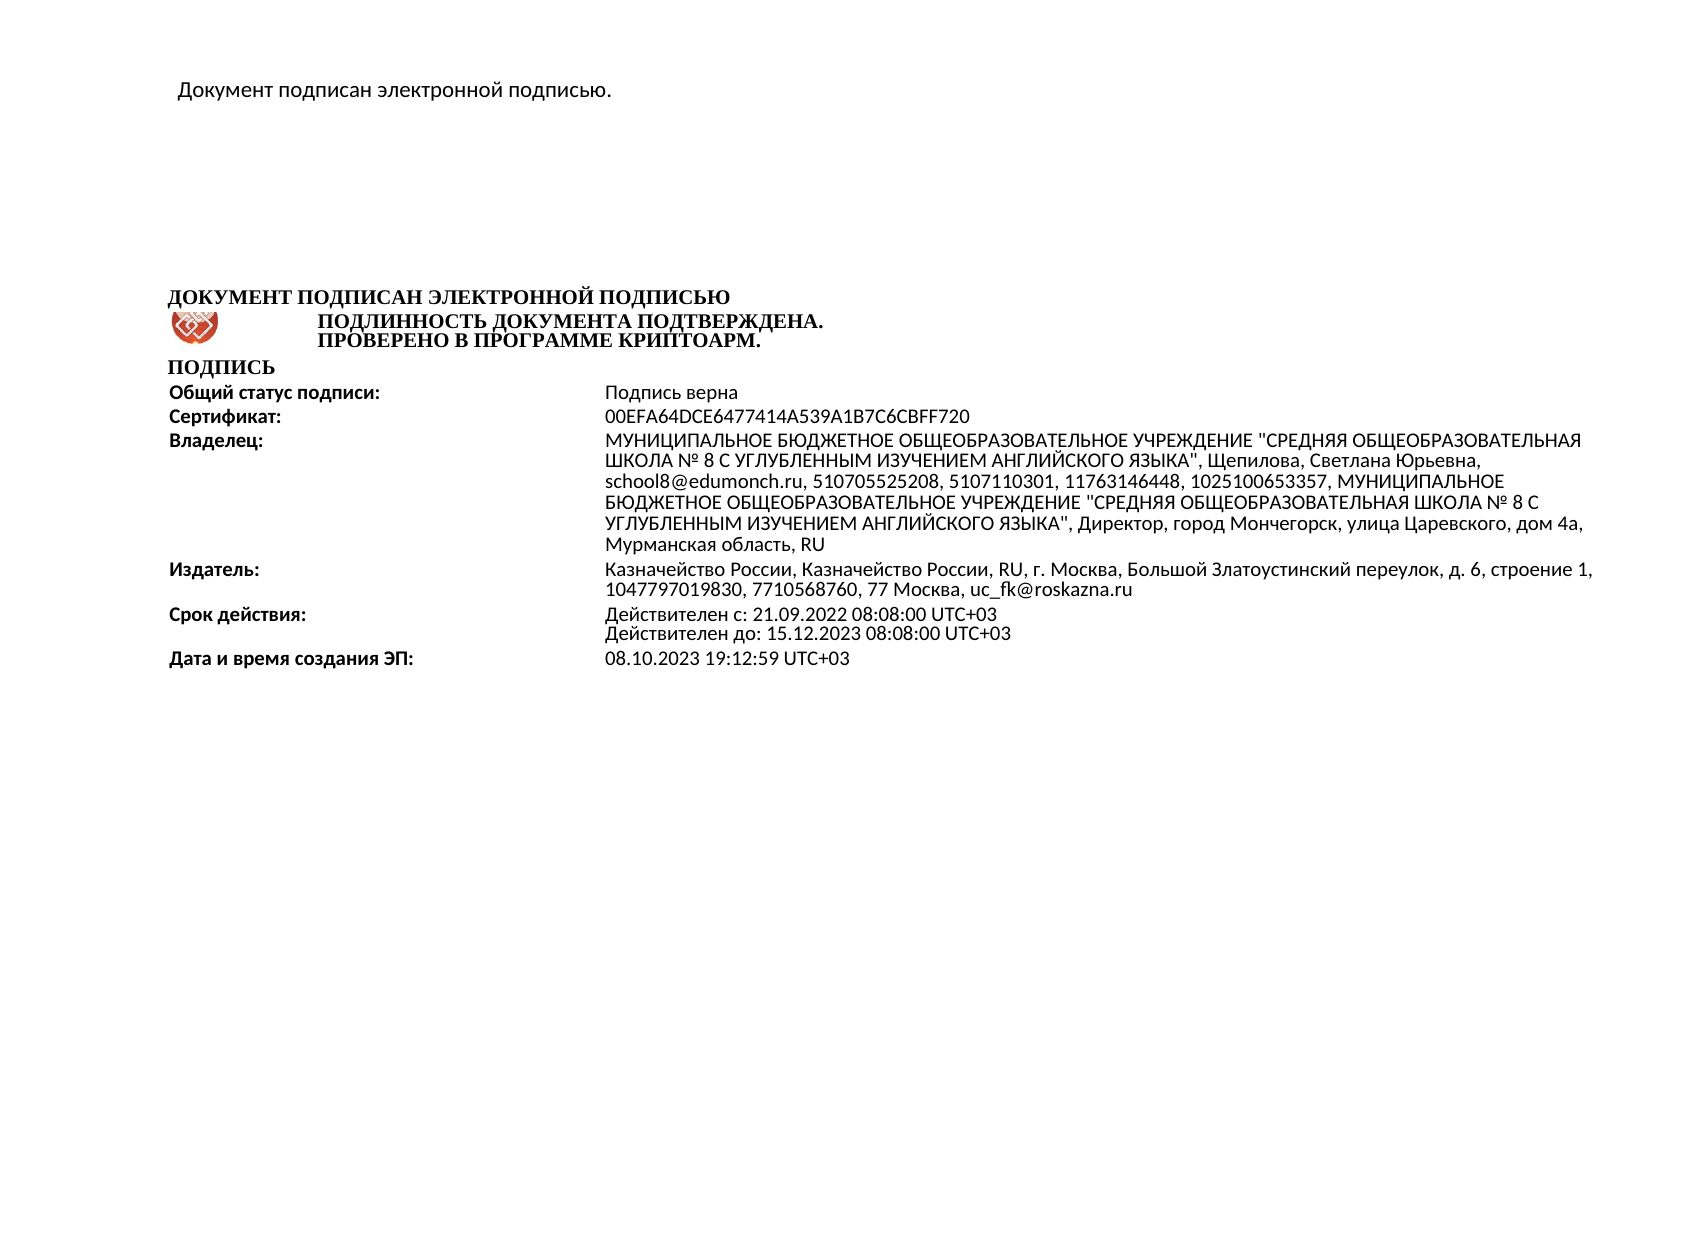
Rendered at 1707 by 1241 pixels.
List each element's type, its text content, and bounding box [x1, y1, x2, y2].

picture [169, 312, 219, 346]
table_cell [166, 380, 1616, 673]
table_cell [166, 310, 1616, 357]
table_header ДОКУМЕНТ ПОДПИСАН ЭЛЕКТРОННОЙ ПОДПИСЬЮ [166, 287, 1616, 309]
table_cell ПОДПИСЬ [166, 357, 1616, 380]
